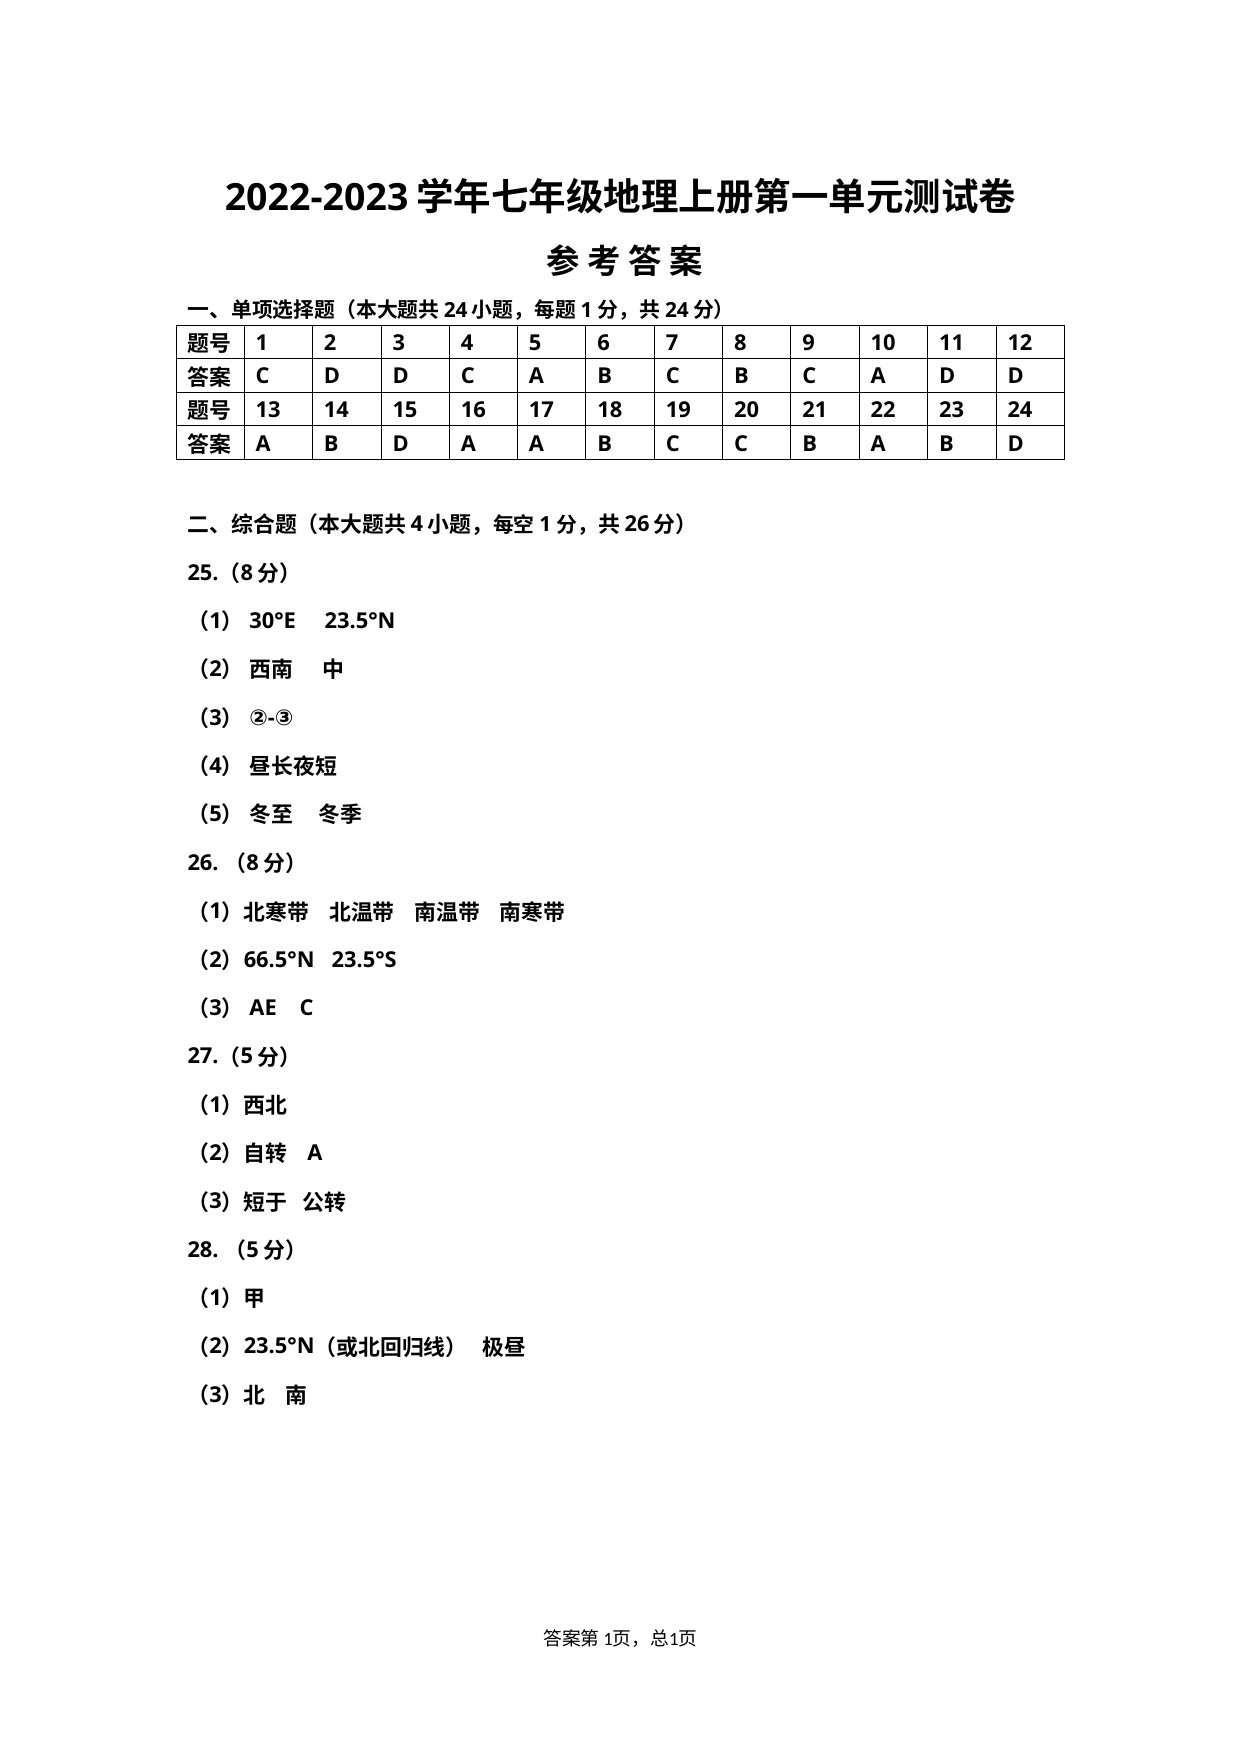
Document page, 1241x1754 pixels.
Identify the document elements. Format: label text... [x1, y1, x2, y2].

table_cell 22 [860, 393, 927, 425]
table_header 3 [382, 326, 449, 358]
list 23.5°N（或北回归线） 极昼 [187, 1329, 1053, 1362]
table_cell C [450, 359, 517, 392]
table_header 1 [245, 326, 312, 358]
table_cell 15 [382, 393, 449, 425]
list 西南 中 [187, 652, 1053, 684]
table_cell A [245, 426, 312, 459]
table_cell B [586, 426, 654, 459]
list 短于 公转 [187, 1184, 1053, 1217]
list 甲 [187, 1281, 1053, 1313]
table_header 9 [791, 326, 859, 358]
table_cell 23 [928, 393, 996, 425]
table_cell 20 [723, 393, 790, 425]
list 西北 [187, 1087, 1053, 1120]
table_cell D [313, 359, 381, 392]
table_cell 16 [450, 393, 517, 425]
list 30°E 23.5°N [187, 604, 1053, 636]
table_cell A [860, 426, 927, 459]
table_cell 13 [245, 393, 312, 425]
list AE C [187, 991, 1053, 1023]
table_cell C [655, 359, 722, 392]
table_header 7 [655, 326, 722, 358]
list （5分） [187, 1232, 1053, 1265]
table_cell D [997, 426, 1064, 459]
list 昼长夜短 [187, 749, 1053, 781]
table_cell 21 [791, 393, 859, 425]
table_cell A [518, 426, 585, 459]
table_header 10 [860, 326, 927, 358]
text 2022-2023学年七年级地理上册第一单元测试卷 [187, 162, 1053, 227]
table_header 2 [313, 326, 381, 358]
table_cell C [245, 359, 312, 392]
list 27.（5分） [187, 1039, 1053, 1072]
list 北 南 [187, 1377, 1053, 1410]
table_cell B [791, 426, 859, 459]
table_cell D [997, 359, 1064, 392]
table_cell A [450, 426, 517, 459]
text 25.（8分） [187, 555, 1053, 588]
table_cell A [860, 359, 927, 392]
table_header 6 [586, 326, 654, 358]
list ②-③ [187, 700, 1053, 733]
table_cell 答案 [177, 359, 244, 392]
table_cell D [928, 359, 996, 392]
table_cell 答案 [177, 426, 244, 459]
table_cell 19 [655, 393, 722, 425]
table_cell A [518, 359, 585, 392]
table_cell B [723, 359, 790, 392]
list 一、单项选择题（本大题共24小题，每题 1 分，共 24分） [187, 292, 1053, 324]
table_header 4 [450, 326, 517, 358]
table_cell B [586, 359, 654, 392]
table_cell 题号 [177, 393, 244, 425]
list 自转 A [187, 1136, 1053, 1168]
table_cell C [723, 426, 790, 459]
table_cell C [791, 359, 859, 392]
table_header 12 [997, 326, 1064, 358]
table_cell 24 [997, 393, 1064, 425]
table_header 题号 [177, 326, 244, 358]
table_header 5 [518, 326, 585, 358]
table_cell B [313, 426, 381, 459]
list 冬至 冬季 26. （8分） [187, 797, 1053, 878]
text 二、综合题（本大题共4小题，每空 1 分，共26分） [187, 507, 1053, 539]
table_header 8 [723, 326, 790, 358]
table_cell 18 [586, 393, 654, 425]
table_cell D [382, 426, 449, 459]
list 66.5°N 23.5°S [187, 942, 1053, 975]
table_cell 17 [518, 393, 585, 425]
table_cell D [382, 359, 449, 392]
table_cell C [655, 426, 722, 459]
table_cell B [928, 426, 996, 459]
text 参 考 答 案 [187, 227, 1053, 292]
table_cell 14 [313, 393, 381, 425]
table_header 11 [928, 326, 996, 358]
list 北寒带 北温带 南温带 南寒带 [187, 894, 1053, 927]
